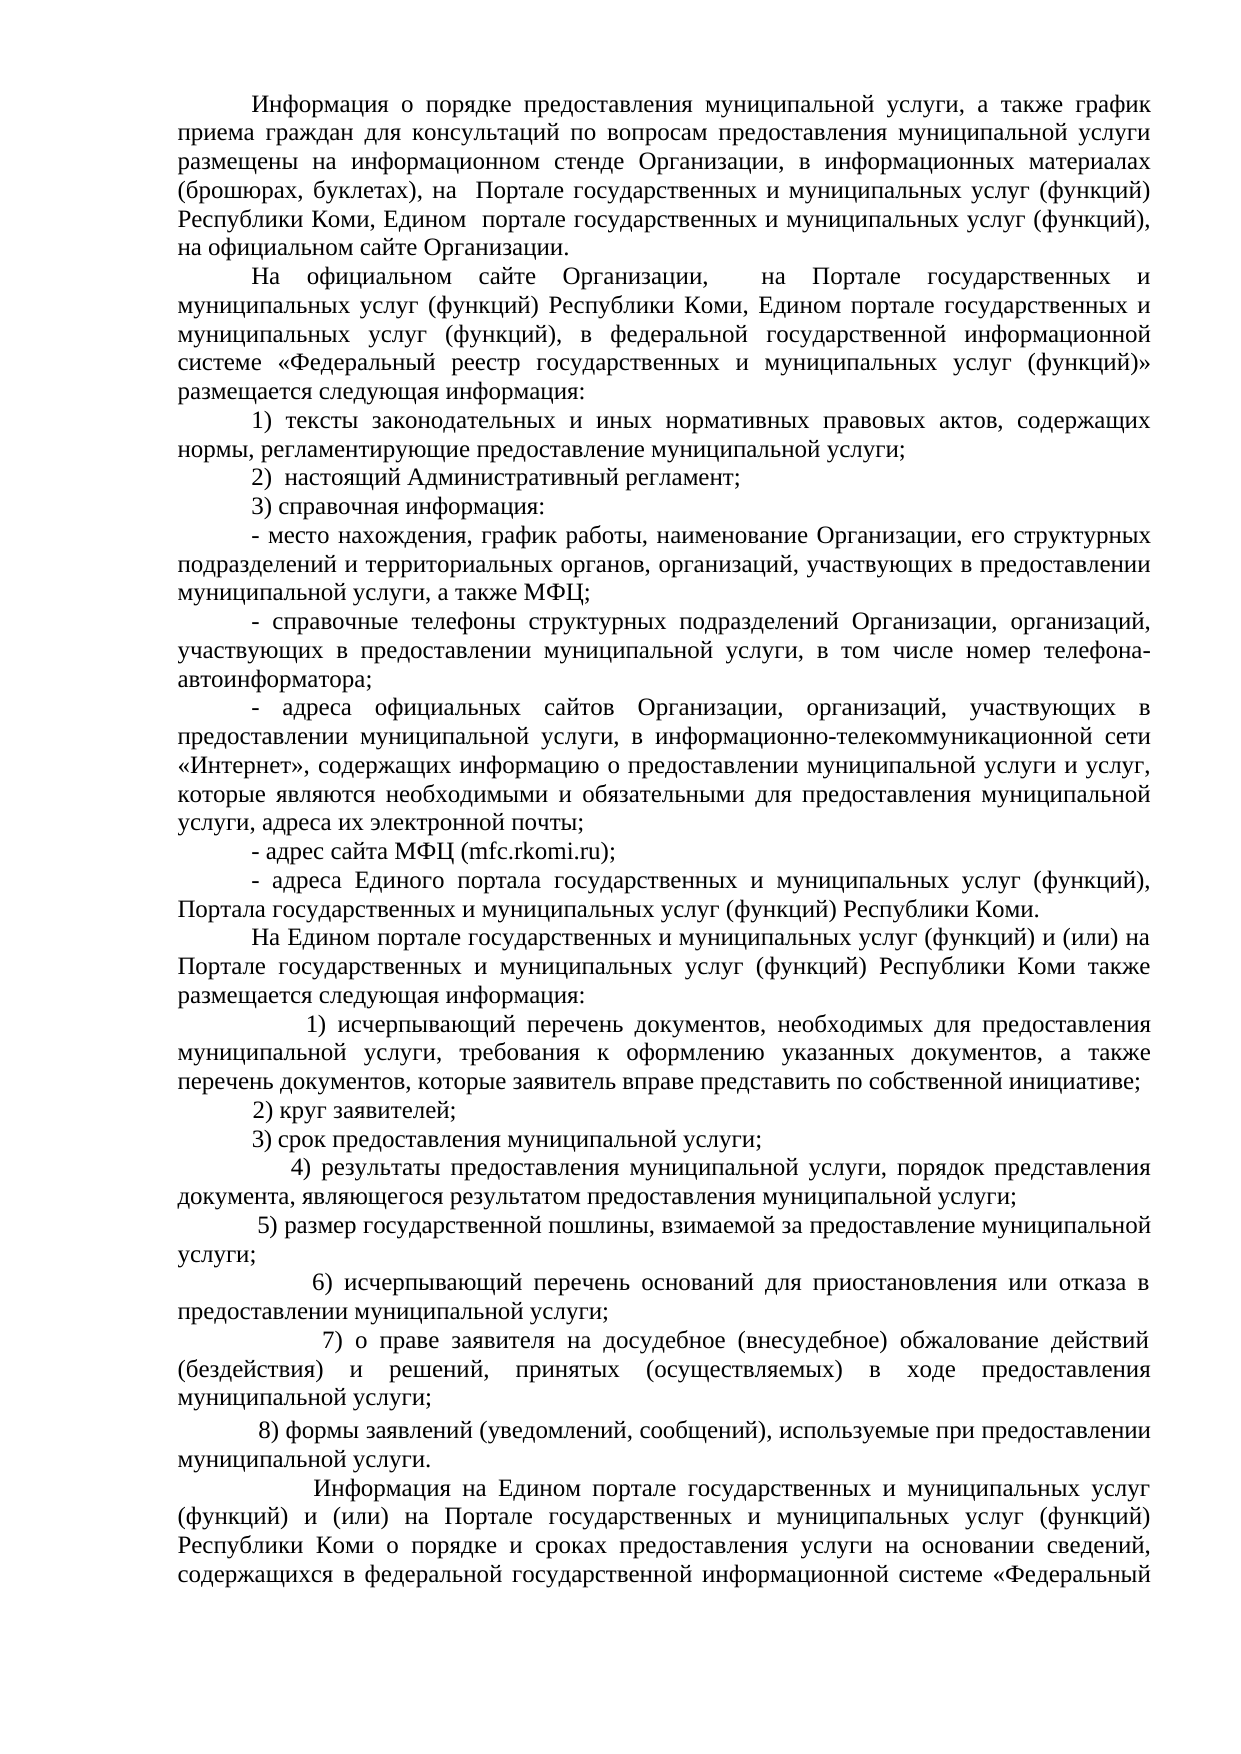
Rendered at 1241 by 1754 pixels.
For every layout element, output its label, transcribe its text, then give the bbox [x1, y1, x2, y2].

text 5) размер государственной пошлины, взимаемой за предоставление муниципальной услуги; [177, 1210, 1151, 1267]
text 2) круг заявителей; [177, 1095, 1152, 1124]
text 1) тексты законодательных и иных нормативных правовых актов, содержащих нормы, регламентирующие предоставление муниципальной услуги; [177, 405, 1152, 462]
text - адреса Единого портала государственных и муниципальных услуг (функций), Портала государственных и муниципальных услуг (функций) Республики Коми. [177, 865, 1152, 922]
text 4) результаты предоставления муниципальной услуги, порядок представления документа, являющегося результатом предоставления муниципальной услуги; [177, 1152, 1151, 1210]
text 3) справочная информация: [177, 491, 1152, 520]
text 8) формы заявлений (уведомлений, сообщений), используемые при предоставлении муниципальной услуги. [177, 1415, 1152, 1473]
list 7) о праве заявителя на досудебное (внесудебное) обжалование действий (бездействия) и решений, принятых (осуществляемых) в ходе предоставления муниципальной услуги; [177, 1325, 1152, 1411]
text Информация о порядке предоставления муниципальной услуги, а также график приема граждан для консультаций по вопросам предоставления муниципальной услуги размещены на информационном стенде Организации, в информационных материалах (брошюрах, буклетах), на Портале государственных и муниципальных услуг (функций) Республики Коми, Едином портале государственных и муниципальных услуг (функций), на официальном сайте Организации. [177, 89, 1152, 261]
text На официальном сайте Организации, на Портале государственных и муниципальных услуг (функций) Республики Коми, Едином портале государственных и муниципальных услуг (функций), в федеральной государственной информационной системе «Федеральный реестр государственных и муниципальных услуг (функций)» размещается следующая информация: [177, 261, 1152, 405]
text На Едином портале государственных и муниципальных услуг (функций) и (или) на Портале государственных и муниципальных услуг (функций) Республики Коми также размещается следующая информация: [177, 922, 1151, 1009]
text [177, 1473, 1152, 1588]
text 1) исчерпывающий перечень документов, необходимых для предоставления муниципальной услуги, требования к оформлению указанных документов, а также перечень документов, которые заявитель вправе представить по собственной инициативе; [177, 1009, 1152, 1095]
text 6) исчерпывающий перечень оснований для приостановления или отказа в предоставлении муниципальной услуги; [177, 1267, 1151, 1325]
text - адрес сайта МФЦ (mfc.rkomi.ru); [177, 836, 1152, 865]
text - справочные телефоны структурных подразделений Организации, организаций, участвующих в предоставлении муниципальной услуги, в том числе номер телефона-автоинформатора; [177, 606, 1152, 692]
text 2) настоящий Административный регламент; [177, 462, 1152, 491]
text - место нахождения, график работы, наименование Организации, его структурных подразделений и территориальных органов, организаций, участвующих в предоставлении муниципальной услуги, а также МФЦ; [177, 520, 1152, 606]
text - адреса официальных сайтов Организации, организаций, участвующих в предоставлении муниципальной услуги, в информационно-телекоммуникационной сети «Интернет», содержащих информацию о предоставлении муниципальной услуги и услуг, которые являются необходимыми и обязательными для предоставления муниципальной услуги, адреса их электронной почты; [177, 692, 1152, 836]
text 3) срок предоставления муниципальной услуги; [177, 1124, 1152, 1152]
